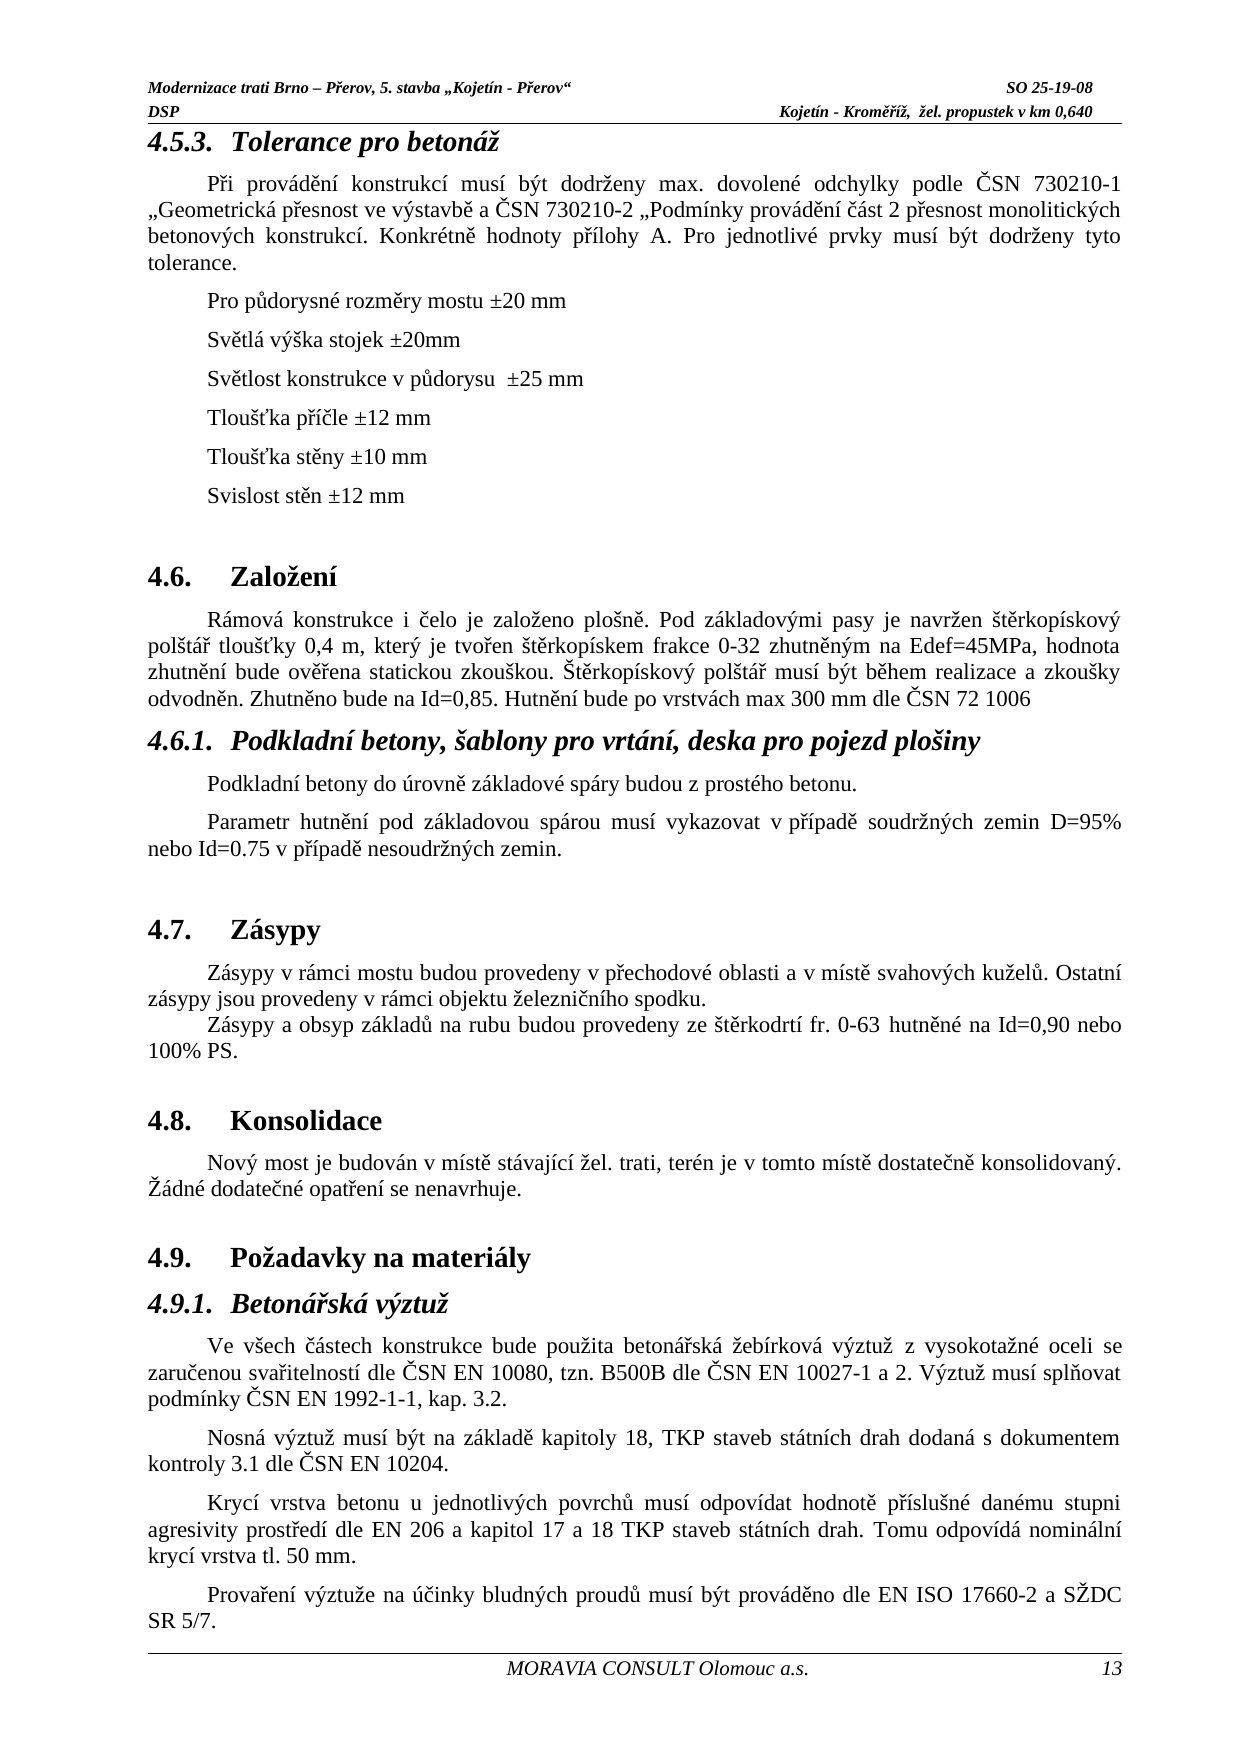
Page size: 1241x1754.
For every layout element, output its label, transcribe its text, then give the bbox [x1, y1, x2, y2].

text Krycí vrstva betonu u jednotlivých povrchů musí odpovídat hodnotě příslušné danému stupni agresivity prostředí dle EN kapitol 18 TKP staveb státních drah. Tomu odpovídá nominální krycí vrstva tl. . [148, 1489, 1122, 1568]
subtitle Zásypy [148, 912, 1122, 946]
subtitle Konsolidace [148, 1103, 1122, 1136]
text Nový most je budován v místě stávající žel. trati, terén je v tomto místě dostatečně konsolidovaný. Žádné dodatečné opatření se nenavrhuje. [148, 1149, 1122, 1202]
text Zásypy a obsyp základů na rubu budou provedeny ze štěrkodrtí fr. 0-63 hutněné na Id=0,90 nebo 100% PS. [148, 1011, 1122, 1064]
text Parametr hutnění pod základovou spárou musí vykazovat v případě soudržných zemin D=95% nebo Id=0.75 v případě nesoudržných zemin. [148, 808, 1122, 861]
subtitle Betonářská výztuž [148, 1286, 1122, 1320]
subtitle Založení [148, 559, 1122, 593]
text Nosná výztuž musí být na základě kapitoly 18, TKP staveb státních drah dodaná s dokumentem kontroly 3.1 dle ČSN EN 10204. [148, 1424, 1122, 1477]
subtitle Požadavky na materiály [148, 1240, 1122, 1274]
text Zásypy v rámci mostu budou provedeny v přechodové oblasti a v místě svahových kuželů. Ostatní zásypy jsou provedeny v rámci objektu železničního spodku. [148, 958, 1122, 1011]
text Tloušťka stěny ±10 mm [148, 443, 1122, 469]
text Při provádění konstrukcí musí být dodrženy max. dovolené odchylky podle ČSN 730210-1 „Geometrická přesnost ve výstavbě a ČSN 730210-2 „Podmínky provádění část 2 přesnost monolitických betonových konstrukcí. Konkrétně hodnoty přílohy A. Pro jednotlivé prvky musí být dodrženy tyto tolerance. [148, 170, 1122, 275]
text Tloušťka příčle ±12 mm [148, 404, 1122, 431]
subtitle Tolerance pro betonáž [148, 124, 1122, 157]
text Provaření výztuže na účinky bludných proudů musí být prováděno dle EN ISO 17660- SŽDC SR 5/7. [148, 1581, 1122, 1633]
text Světlá výška stojek ±20mm [148, 326, 1122, 353]
text Ve všech částech konstrukce bude použita betonářská žebírková výztuž z vysokotažné oceli se zaručenou svařitelností dle ČSN EN 10080, tzn. B500B dle ČSN EN 10027- 2. Výztuž musí splňovat podmínky ČSN EN 1992-1-1, kap. 3.2. [148, 1332, 1122, 1412]
text Světlost konstrukce v půdorysu ±25 mm [148, 365, 1122, 392]
subtitle Podkladní betony, šablony pro vrtání, deska pro pojezd plošiny [148, 723, 1122, 757]
text Pro půdorysné rozměry mostu ±20 mm [148, 288, 1122, 314]
text Rámová konstrukce i čelo je založeno plošně. Pod základovými pasy je navržen štěrkopískový polštář tloušťky 0,4 m, který je tvořen štěrkopískem frakce 0-32 zhutněným na Edef=45MPa, hodnota zhutnění bude ověřena statickou zkouškou. Štěrkopískový polštář musí být během realizace a zkoušky odvodněn. Zhutněno bude na Id=0,85. Hutnění bude po vrstvách max 300 mm dle ČSN 72 1006 [148, 606, 1122, 711]
text Podkladní betony do úrovně základové spáry budou z prostého betonu. [148, 769, 1122, 796]
text Svislost stěn ±12 mm [148, 482, 1122, 508]
